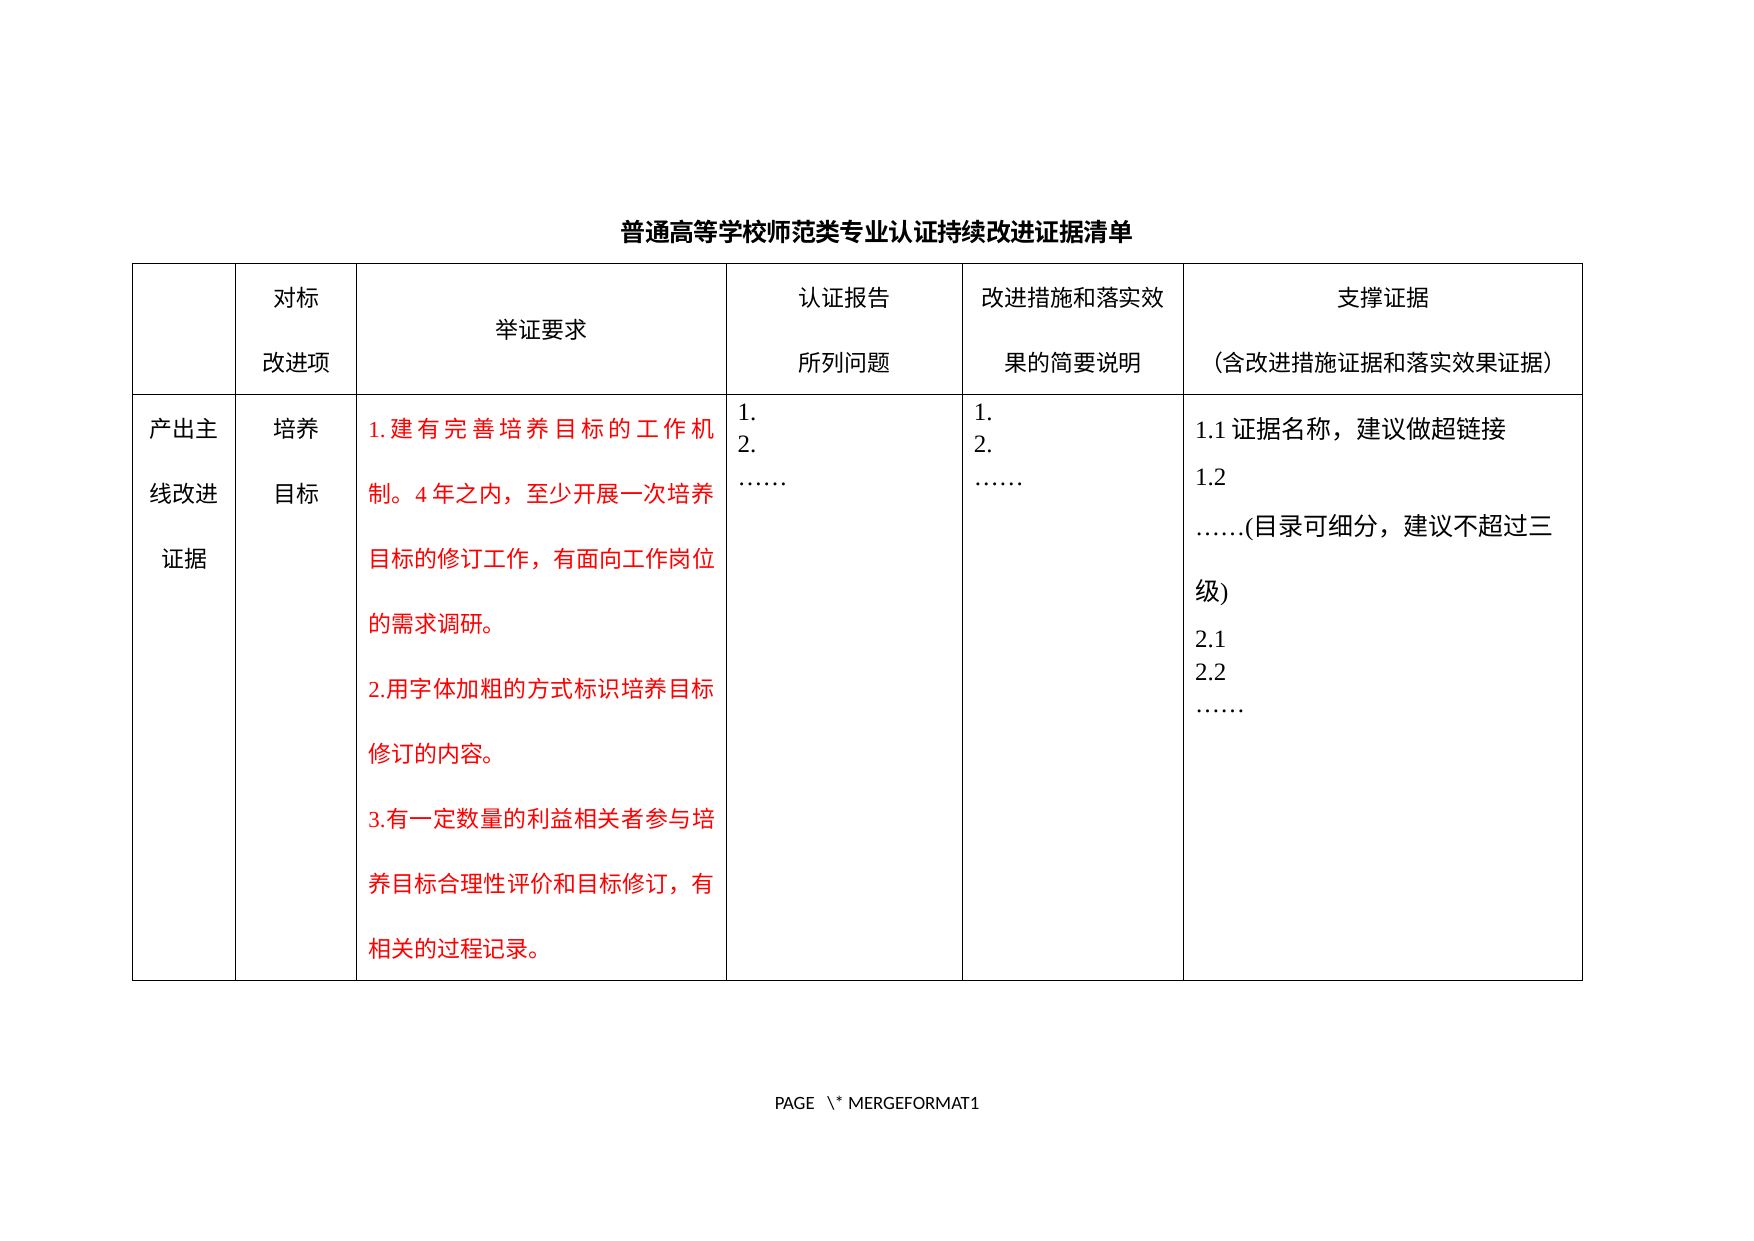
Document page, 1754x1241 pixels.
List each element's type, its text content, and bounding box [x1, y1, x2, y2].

table_header 支撑证据 （含改进措施证据和落实效果证据） [1184, 264, 1582, 394]
table_cell 培养 目标 [236, 395, 356, 980]
table_cell 1. 2. …… [963, 395, 1183, 980]
text 普通高等学校师范类专业认证持续改进证据清单 [150, 198, 1604, 263]
table_header 举证要求 [357, 264, 726, 394]
table_header 认证报告 所列问题 [727, 264, 962, 394]
table_cell 1. 2. …… [727, 395, 962, 980]
table_cell 1.建有完善培养目标的工作机制。4年之内，至少开展一次培养目标的修订工作，有面向工作岗位的需求调研。 2.用字体加粗的方式标识培养目标修订的内容。 3.有一定数量的利益相关者参与培养目标合理性评价和目标修订，有相关的过程记录。 [357, 395, 726, 980]
table_cell 1.1证据名称，建议做超链接 1.2 ……(目录可细分，建议不超过三级) 2.1 2.2 …… [1184, 395, 1582, 980]
table_cell 产出主线改进证据 [133, 395, 235, 980]
table_header 改进措施和落实效果的简要说明 [963, 264, 1183, 394]
table_header [133, 264, 235, 394]
table_header 对标 改进项 [236, 264, 356, 394]
